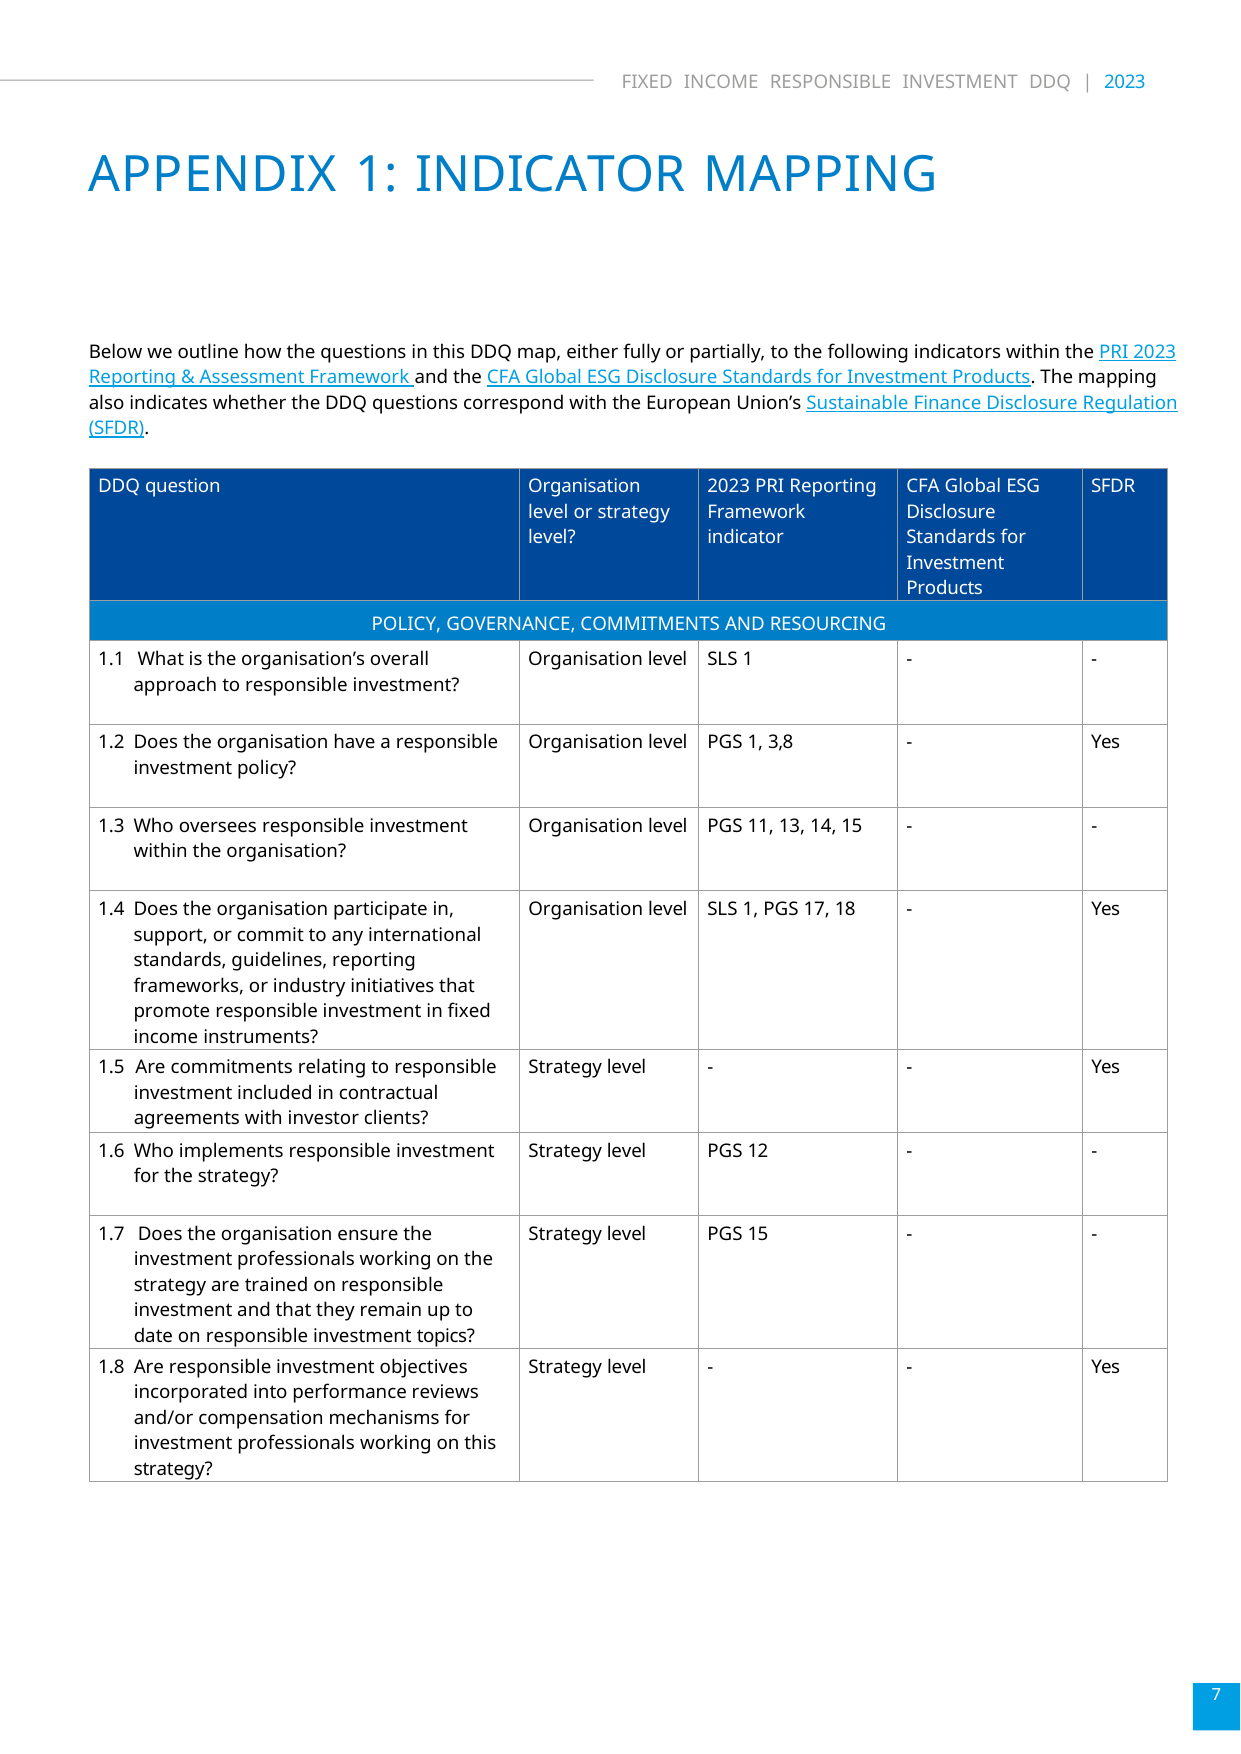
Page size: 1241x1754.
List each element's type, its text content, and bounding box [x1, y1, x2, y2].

table_cell SLS 1 [699, 641, 897, 724]
table_cell SLS 1, PGS 17, 18 [699, 891, 897, 1048]
table_cell 1.6 Who implements responsible investment for the strategy? [90, 1133, 519, 1215]
table_cell - [898, 891, 1082, 1048]
table_cell - [898, 808, 1082, 890]
table_cell - [1083, 808, 1167, 890]
table_cell POLICY, GOVERNANCE, COMMITMENTS AND RESOURCING [90, 601, 1167, 640]
table_cell 1.3 Who oversees responsible investment within the organisation? [90, 808, 519, 890]
text FIXED INCOME RESPONSIBLE INVESTMENT DDQ | 2023 [621, 68, 1192, 94]
table_cell PGS 12 [699, 1133, 897, 1215]
table_cell - [1083, 1216, 1167, 1348]
table_cell - [699, 1050, 897, 1132]
table_cell Organisation level [520, 808, 698, 890]
table_cell 1.5 Are commitments relating to responsible investment included in contractual agreements with investor clients? [90, 1050, 519, 1132]
table_cell Organisation level [520, 725, 698, 807]
table_cell 1.4 Does the organisation participate in, support, or commit to any international standards, guidelines, reporting frameworks, or industry initiatives that promote responsible investment in fixed income instruments? [90, 891, 519, 1048]
table_cell PGS 15 [699, 1216, 897, 1348]
table_header DDQ question [90, 469, 519, 600]
table_cell 1.8 Are responsible investment objectives incorporated into performance reviews and/or compensation mechanisms for investment professionals working on this strategy? [90, 1349, 519, 1481]
table_cell 1.1 What is the organisation’s overall approach to responsible investment? [90, 641, 519, 724]
table_cell Yes [1083, 1050, 1167, 1132]
table_cell - [898, 1133, 1082, 1215]
table_header CFA Global ESG Disclosure Standards for Investment Products [898, 469, 1082, 600]
text Below we outline how the questions in this DDQ map, either fully or partially, to the following indicators within the PRI 2023 Reporting & Assessment Framework and the CFA Global ESG Disclosure Standards for Investment Products. The mapping also indicates whether the DDQ questions correspond with the European Union’s Sustainable Finance Disclosure Regulation (SFDR). [88, 338, 1181, 440]
table_cell - [699, 1349, 897, 1481]
table_cell Yes [1083, 1349, 1167, 1481]
table_cell Organisation level [520, 891, 698, 1048]
table_cell 1.2 Does the organisation have a responsible investment policy? [90, 725, 519, 807]
table_cell Yes [1083, 725, 1167, 807]
table_header 2023 PRI Reporting Framework indicator [699, 469, 897, 600]
table_cell PGS 1, 3,8 [699, 725, 897, 807]
table_cell Organisation level [520, 641, 698, 724]
table_cell 1.7 Does the organisation ensure the investment professionals working on the strategy are trained on responsible investment and that they remain up to date on responsible investment topics? [90, 1216, 519, 1348]
table_cell - [898, 641, 1082, 724]
table_header Organisation level or strategy level? [520, 469, 698, 600]
table_cell Strategy level [520, 1216, 698, 1348]
table_cell Strategy level [520, 1349, 698, 1481]
table_cell Strategy level [520, 1050, 698, 1132]
table_cell Yes [1083, 891, 1167, 1048]
table_cell Strategy level [520, 1133, 698, 1215]
table_cell - [898, 1349, 1082, 1481]
table_cell PGS 11, 13, 14, 15 [699, 808, 897, 890]
table_cell - [1083, 1133, 1167, 1215]
table_cell - [898, 1050, 1082, 1132]
table_cell - [1083, 641, 1167, 724]
table_cell - [898, 725, 1082, 807]
subtitle APPENDIX 1: INDICATOR MAPPING [88, 138, 1192, 206]
table_cell - [898, 1216, 1082, 1348]
table_header SFDR [1083, 469, 1167, 600]
